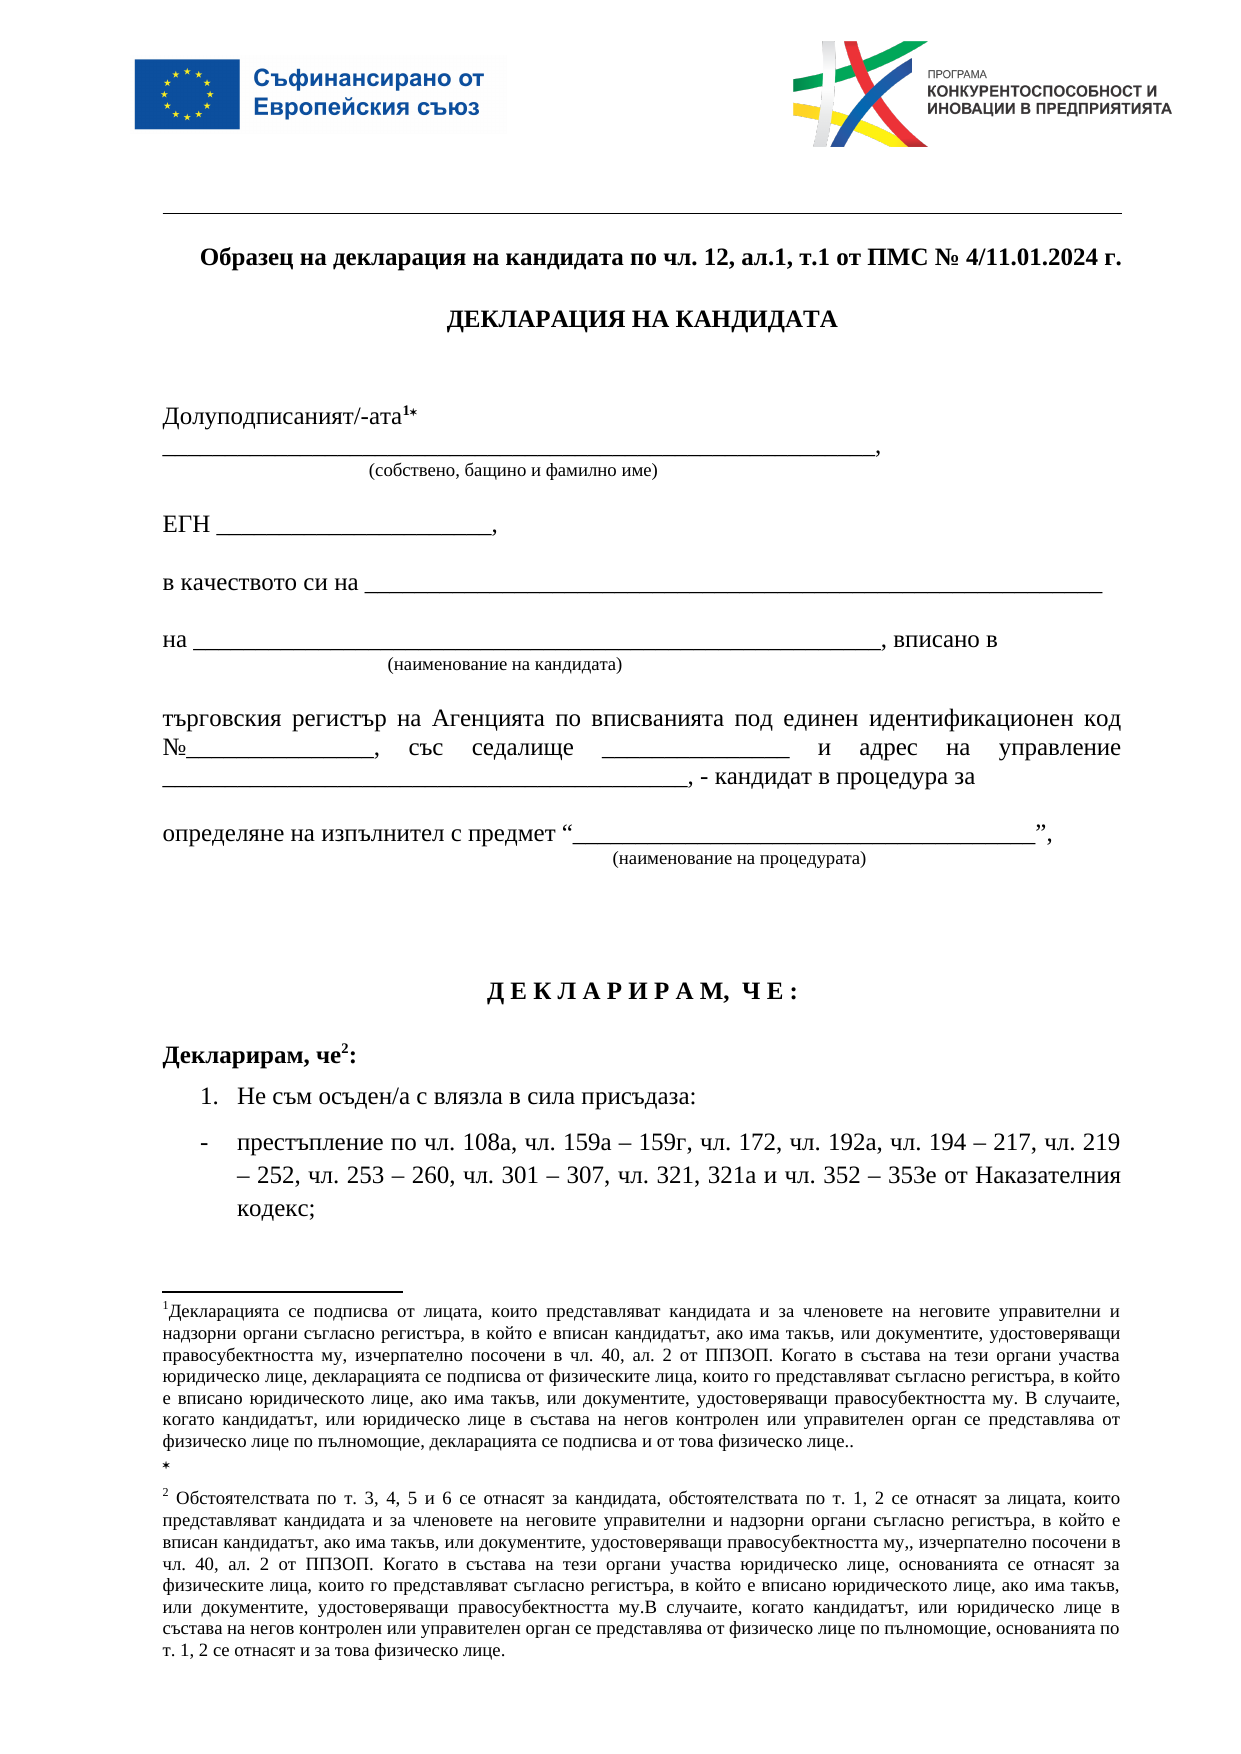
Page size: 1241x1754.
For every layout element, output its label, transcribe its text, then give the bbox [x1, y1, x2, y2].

text определяне на изпълнител с предмет “_____________________________________”, [162, 818, 1122, 847]
list Не съм осъден/а с влязла в сила присъдаза: [200, 1081, 1122, 1110]
text Декларирам, че: [162, 1040, 1122, 1069]
picture [130, 55, 507, 134]
text ЕГН ______________________, [162, 509, 1122, 538]
text в качеството си на ___________________________________________________________ [162, 567, 1122, 596]
text на _______________________________________________________, вписано в [162, 624, 1122, 653]
text Долуподписаният/-ата [162, 401, 1122, 430]
picture [793, 41, 1172, 147]
text Образец на декларация на кандидата по чл. 12, ал.1, т.1 от ПМС № 4/11.01.2024 г. [162, 242, 1122, 271]
subtitle Д Е К Л А Р И Р А М, Ч Е : [162, 976, 1122, 1005]
text търговския регистър на Агенцията по вписванията под единен идентификационен код №_______________, със седалище _______________ и адрес на управление __________________________________________, - кандидат в процедура за [162, 703, 1122, 789]
text (собствено, бащино и фамилно име) [162, 459, 1122, 481]
text (наименование на процедурата) [162, 847, 1122, 869]
text _________________________________________________________, [162, 430, 1122, 459]
subtitle ДЕКЛАРАЦИЯ НА КАНДИДАТА [162, 304, 1122, 333]
text (наименование на кандидата) [162, 653, 1122, 674]
list престъпление по чл. 108а, чл. 159а – 159г, чл. 172, чл. 192а, чл. 194 – 217, чл. 219 – 252, чл. 253 – 260, чл. 301 – 307, чл. 321, 321а и чл. 352 – 353е от Наказателния кодекс; [200, 1127, 1122, 1221]
